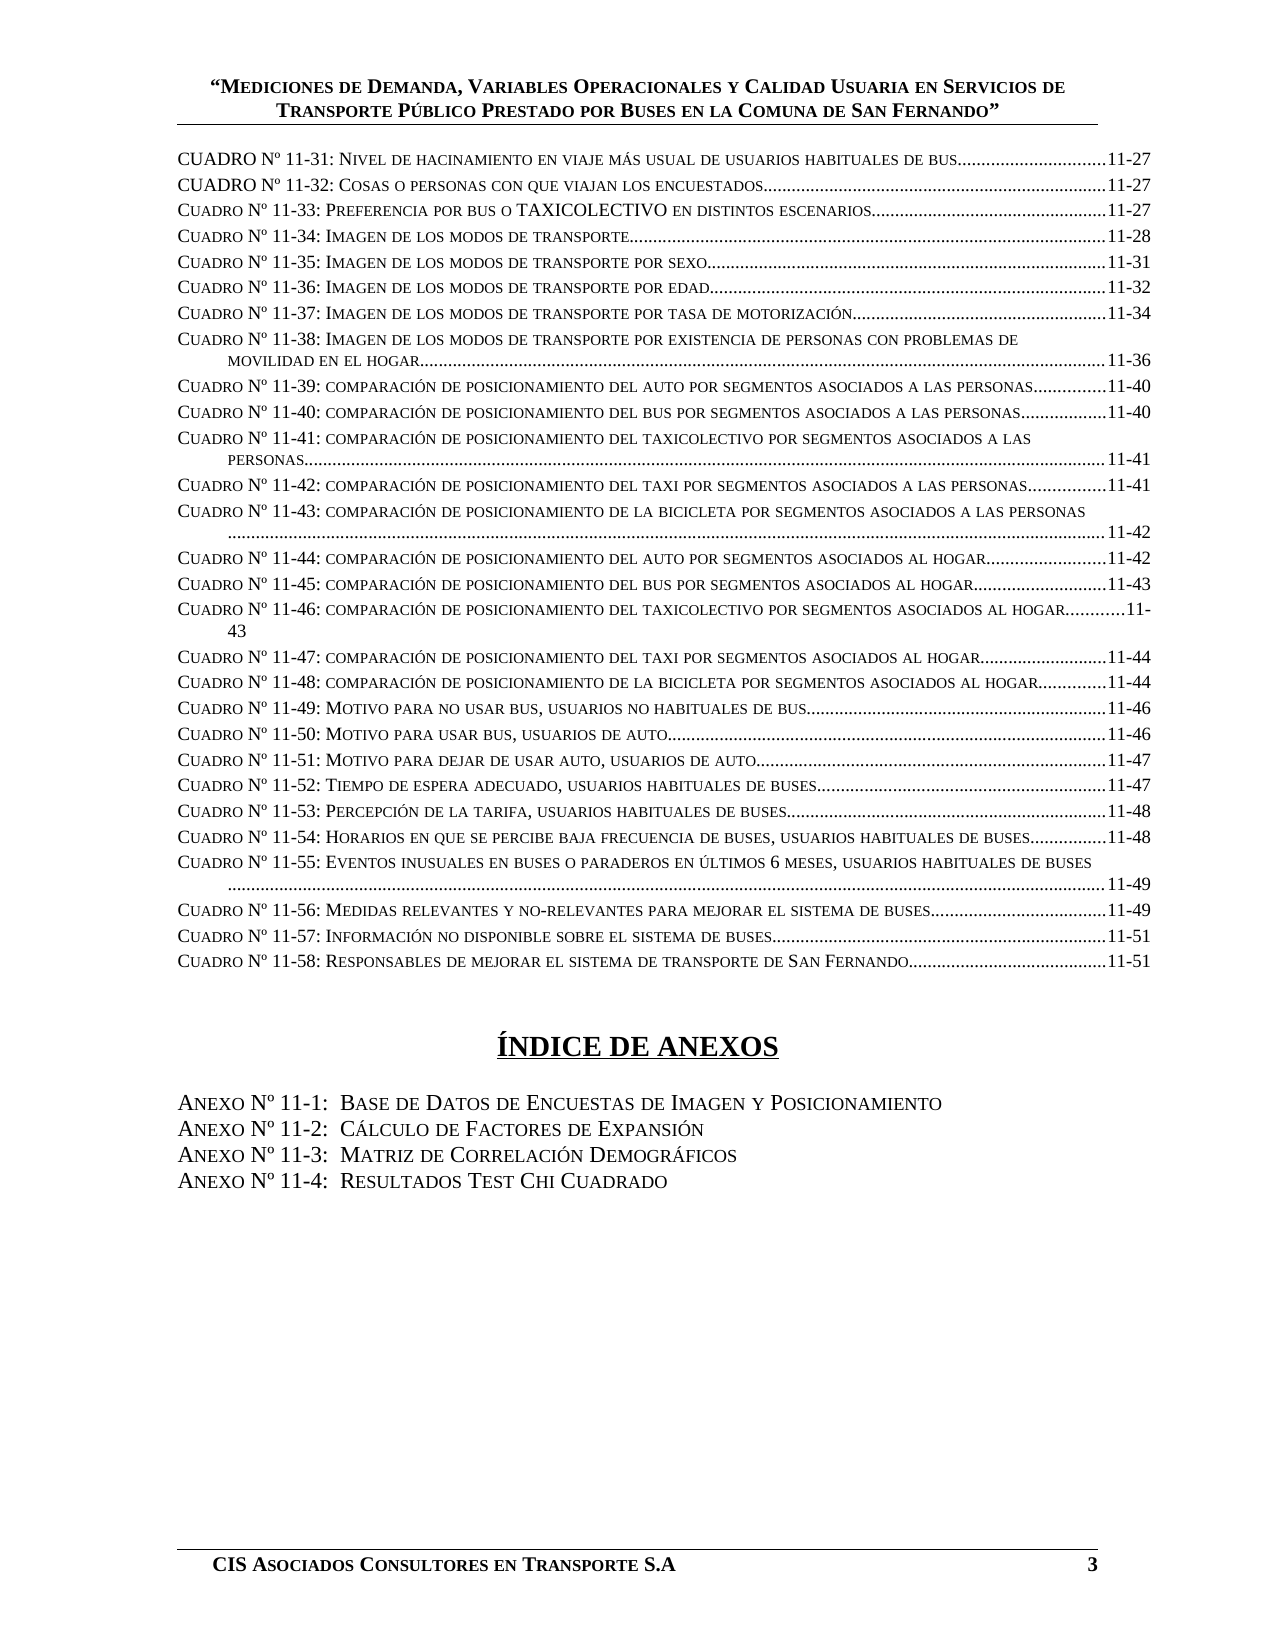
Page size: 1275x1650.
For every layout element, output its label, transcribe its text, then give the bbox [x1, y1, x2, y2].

text Anexo Nº 11-2: Cálculo de Factores de Expansión [177, 1115, 1098, 1141]
text Cuadro Nº 11-40: comparación de posicionamiento del bus por segmentos asociados a las personas 11-40 [177, 401, 1098, 422]
text Anexo Nº 11-3: Matriz de Correlación Demográficos [177, 1141, 1098, 1168]
text Cuadro Nº 11-36: Imagen de los modos de transporte por edad 11-32 [177, 276, 1098, 298]
text Cuadro Nº 11-56: Medidas relevantes y no-relevantes para mejorar el sistema de buses 11-49 [177, 899, 1098, 920]
text Cuadro Nº 11-51: Motivo para dejar de usar auto, usuarios de auto 11-47 [177, 748, 1098, 770]
text Cuadro Nº 11-47: comparación de posicionamiento del taxi por segmentos asociados al hogar 11-44 [177, 646, 1098, 667]
text Cuadro Nº 11-43: comparación de posicionamiento de la bicicleta por segmentos asociados a las personas 11-42 [177, 499, 1098, 543]
text Cuadro Nº 11-45: comparación de posicionamiento del bus por segmentos asociados al hogar 11-43 [177, 573, 1098, 594]
text Cuadro Nº 11-50: Motivo para usar bus, usuarios de auto 11-46 [177, 723, 1098, 744]
text Cuadro Nº 11-37: Imagen de los modos de transporte por tasa de motorización 11-34 [177, 302, 1098, 324]
text Cuadro Nº 11-48: comparación de posicionamiento de la bicicleta por segmentos asociados al hogar 11-44 [177, 671, 1098, 693]
text Cuadro Nº 11-42: comparación de posicionamiento del taxi por segmentos asociados a las personas 11-41 [177, 474, 1098, 495]
text ÍNDICE DE ANEXOS [177, 1029, 1098, 1062]
text CUADRO Nº 11-31: Nivel de hacinamiento en viaje más usual de usuarios habituales de bus 11-27 [177, 148, 1098, 169]
text Anexo Nº 11-4: Resultados Test Chi Cuadrado [177, 1168, 1098, 1194]
text Cuadro Nº 11-34: Imagen de los modos de transporte 11-28 [177, 225, 1098, 246]
text Cuadro Nº 11-44: comparación de posicionamiento del auto por segmentos asociados al hogar 11-42 [177, 547, 1098, 568]
text Cuadro Nº 11-35: Imagen de los modos de transporte por sexo 11-31 [177, 251, 1098, 272]
text Cuadro Nº 11-39: comparación de posicionamiento del auto por segmentos asociados a las personas 11-40 [177, 375, 1098, 397]
text Cuadro Nº 11-33: Preferencia por bus o TAXICOLECTIVO en distintos escenarios 11-27 [177, 199, 1098, 221]
text Cuadro Nº 11-49: Motivo para no usar bus, usuarios no habituales de bus 11-46 [177, 697, 1098, 719]
text Cuadro Nº 11-41: comparación de posicionamiento del taxicolectivo por segmentos asociados a las personas 11-41 [177, 427, 1098, 470]
text Anexo Nº 11-1: Base de Datos de Encuestas de Imagen y Posicionamiento [177, 1088, 1098, 1115]
text Cuadro Nº 11-46: comparación de posicionamiento del taxicolectivo por segmentos asociados al hogar 11-43 [177, 598, 1098, 641]
text Cuadro Nº 11-54: Horarios en que se percibe baja frecuencia de buses, usuarios habituales de buses 11-48 [177, 826, 1098, 847]
text Cuadro Nº 11-55: Eventos inusuales en buses o paraderos en últimos 6 meses, usuarios habituales de buses 11-49 [177, 851, 1098, 894]
text CUADRO Nº 11-32: Cosas o personas con que viajan los encuestados 11-27 [177, 173, 1098, 195]
text Cuadro Nº 11-53: Percepción de la tarifa, usuarios habituales de buses 11-48 [177, 800, 1098, 822]
text Cuadro Nº 11-38: Imagen de los modos de transporte por existencia de personas con problemas de movilidad en el hogar 11-36 [177, 328, 1098, 371]
text Cuadro Nº 11-57: Información no disponible sobre el sistema de buses 11-51 [177, 924, 1098, 946]
text Cuadro Nº 11-58: Responsables de mejorar el sistema de transporte de San Fernando 11-51 [177, 950, 1098, 972]
text Cuadro Nº 11-52: Tiempo de espera adecuado, usuarios habituales de buses 11-47 [177, 774, 1098, 796]
